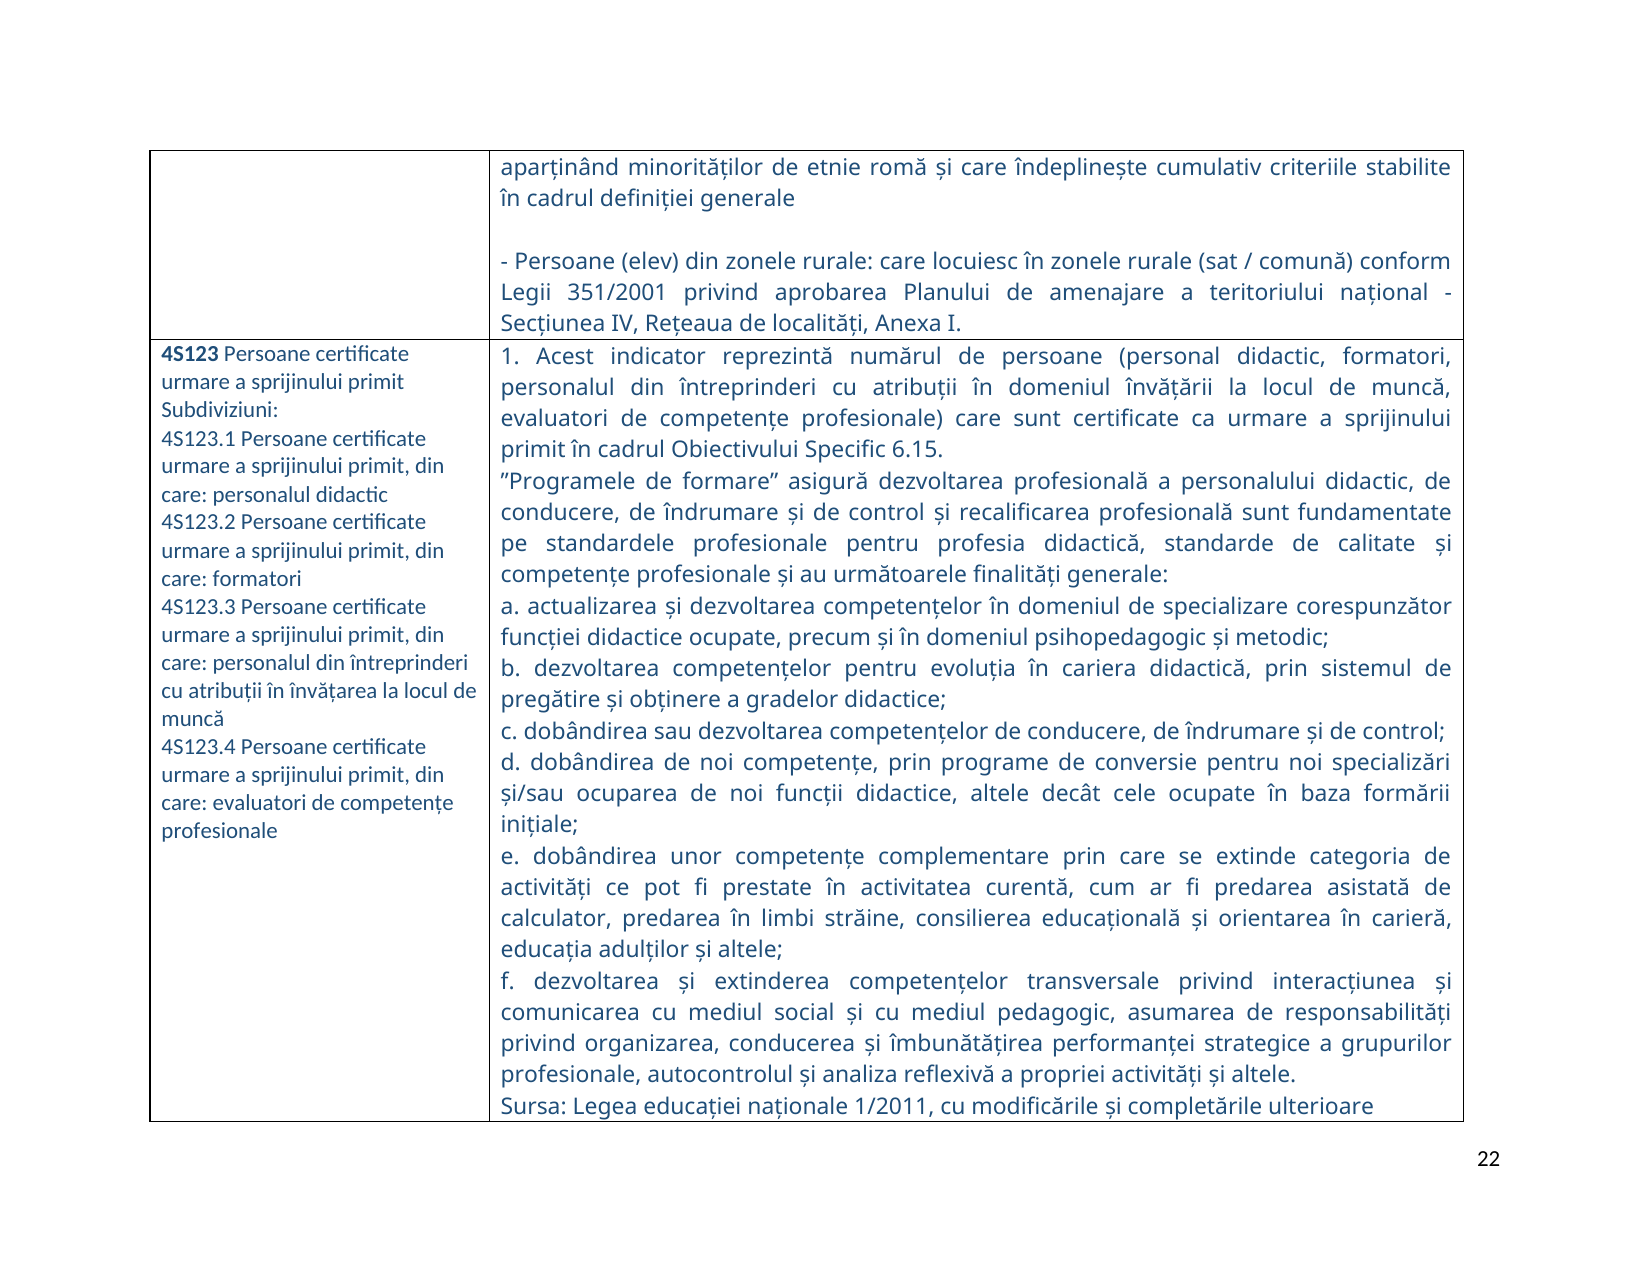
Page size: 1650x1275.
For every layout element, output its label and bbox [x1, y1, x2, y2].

table_cell [490, 340, 1463, 1121]
table_cell [490, 151, 1463, 338]
table_cell [151, 340, 489, 1121]
table_cell [151, 151, 489, 338]
